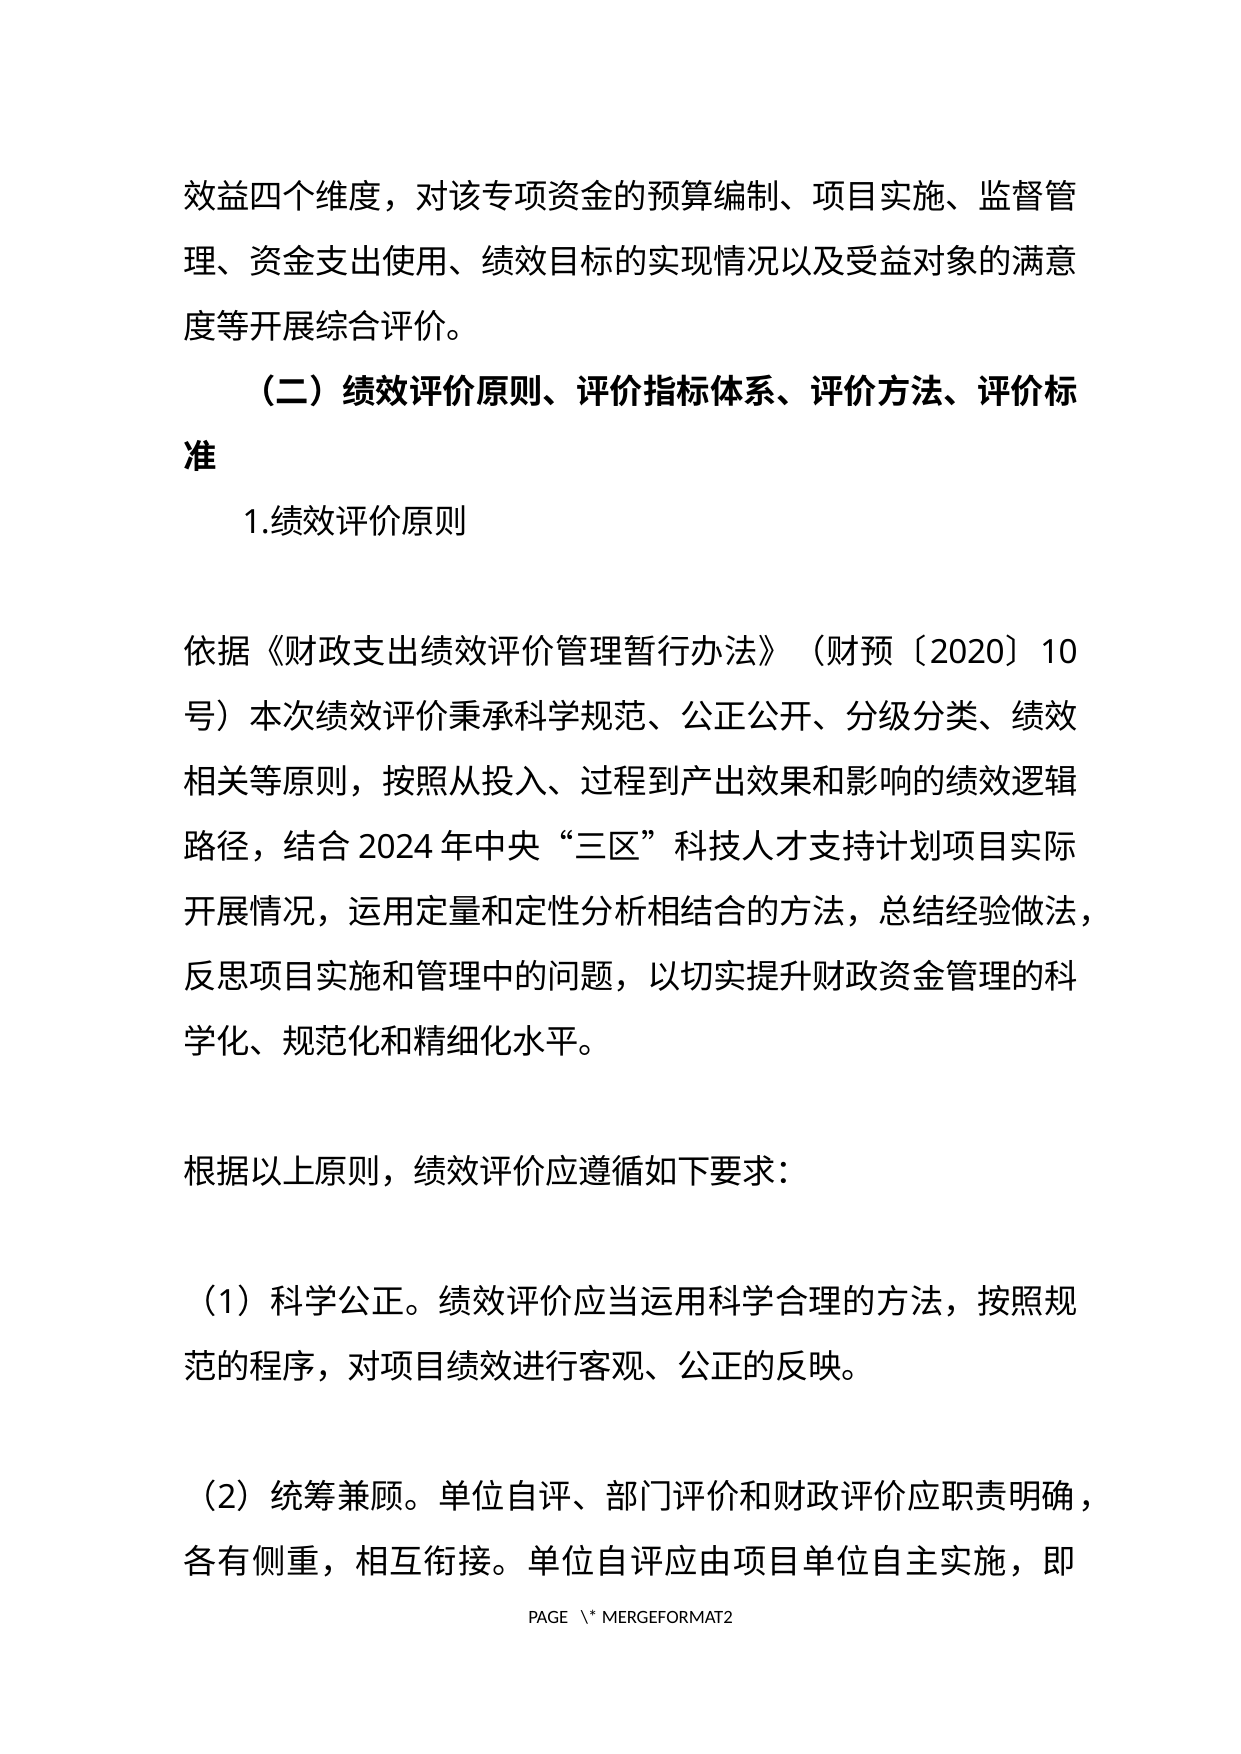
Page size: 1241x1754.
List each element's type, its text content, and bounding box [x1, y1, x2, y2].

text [183, 487, 1078, 1592]
text （二）绩效评价原则、评价指标体系、评价方法、评价标准 [183, 357, 1078, 487]
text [183, 162, 1078, 357]
